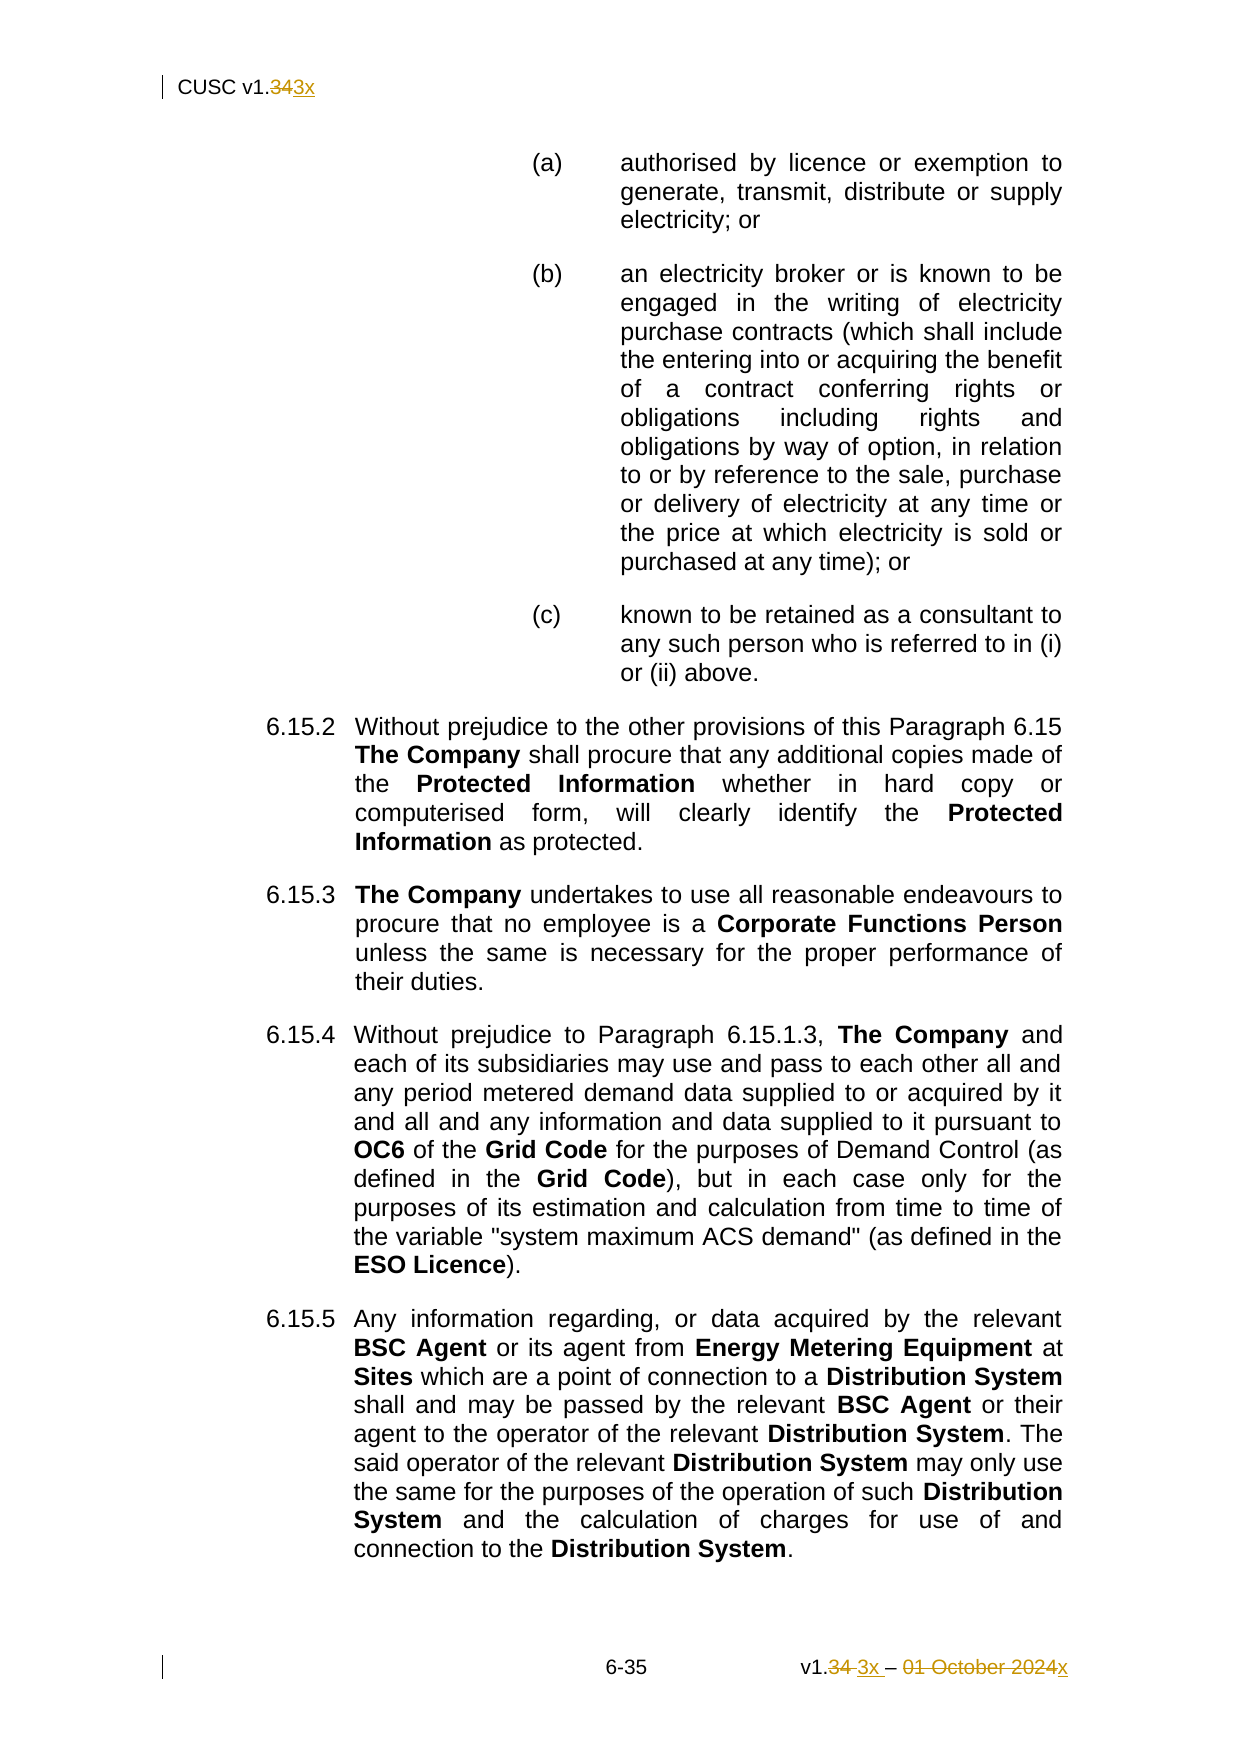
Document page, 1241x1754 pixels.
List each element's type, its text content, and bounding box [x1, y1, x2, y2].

text (a) authorised by licence or exemption to generate, transmit, distribute or supply electricity; or [532, 148, 1063, 234]
text (b) an electricity broker or is known to be engaged in the writing of electricity purchase contracts (which shall include the entering into or acquiring the benefit of a contract conferring rights or obligations including rights and obligations by way of option, in relation to or by reference to the sale, purchase or delivery of electricity at any time or the price at which electricity is sold or purchased at any time); or [532, 259, 1063, 575]
text 6.15.3 The Company undertakes to use all reasonable endeavours to procure that no employee is a Corporate Functions Person unless the same is necessary for the proper performance of their duties. [266, 880, 1063, 995]
text (c) known to be retained as a consultant to any such person who is referred to in (i) or (ii) above. [532, 600, 1063, 686]
list Any information regarding, or data acquired by the relevant BSC Agent or its agent from Energy Metering Equipment at Sites which are a point of connection to a Distribution System shall and may be passed by the relevant BSC Agent or their agent to the operator of the relevant Distribution System. The said operator of the relevant Distribution System may only use the same for the purposes of the operation of such Distribution System and the calculation of charges for use of and connection to the Distribution System. [266, 1304, 1063, 1563]
text 6.15.2 Without prejudice to the other provisions of this Paragraph 6.15 The Company shall procure that any additional copies made of the Protected Information whether in hard copy or computerised form, will clearly identify the Protected Information as protected. [266, 711, 1063, 855]
list Without prejudice to Paragraph 6.15.1.3, The Company and each of its subsidiaries may use and pass to each other all and any period metered demand data supplied to or acquired by it and all and any information and data supplied to it pursuant to OC6 of the Grid Code for the purposes of Demand Control (as defined in the Grid Code), but in each case only for the purposes of its estimation and calculation from time to time of the variable "system maximum ACS demand" (as defined in the ESO Licence). [266, 1020, 1063, 1279]
